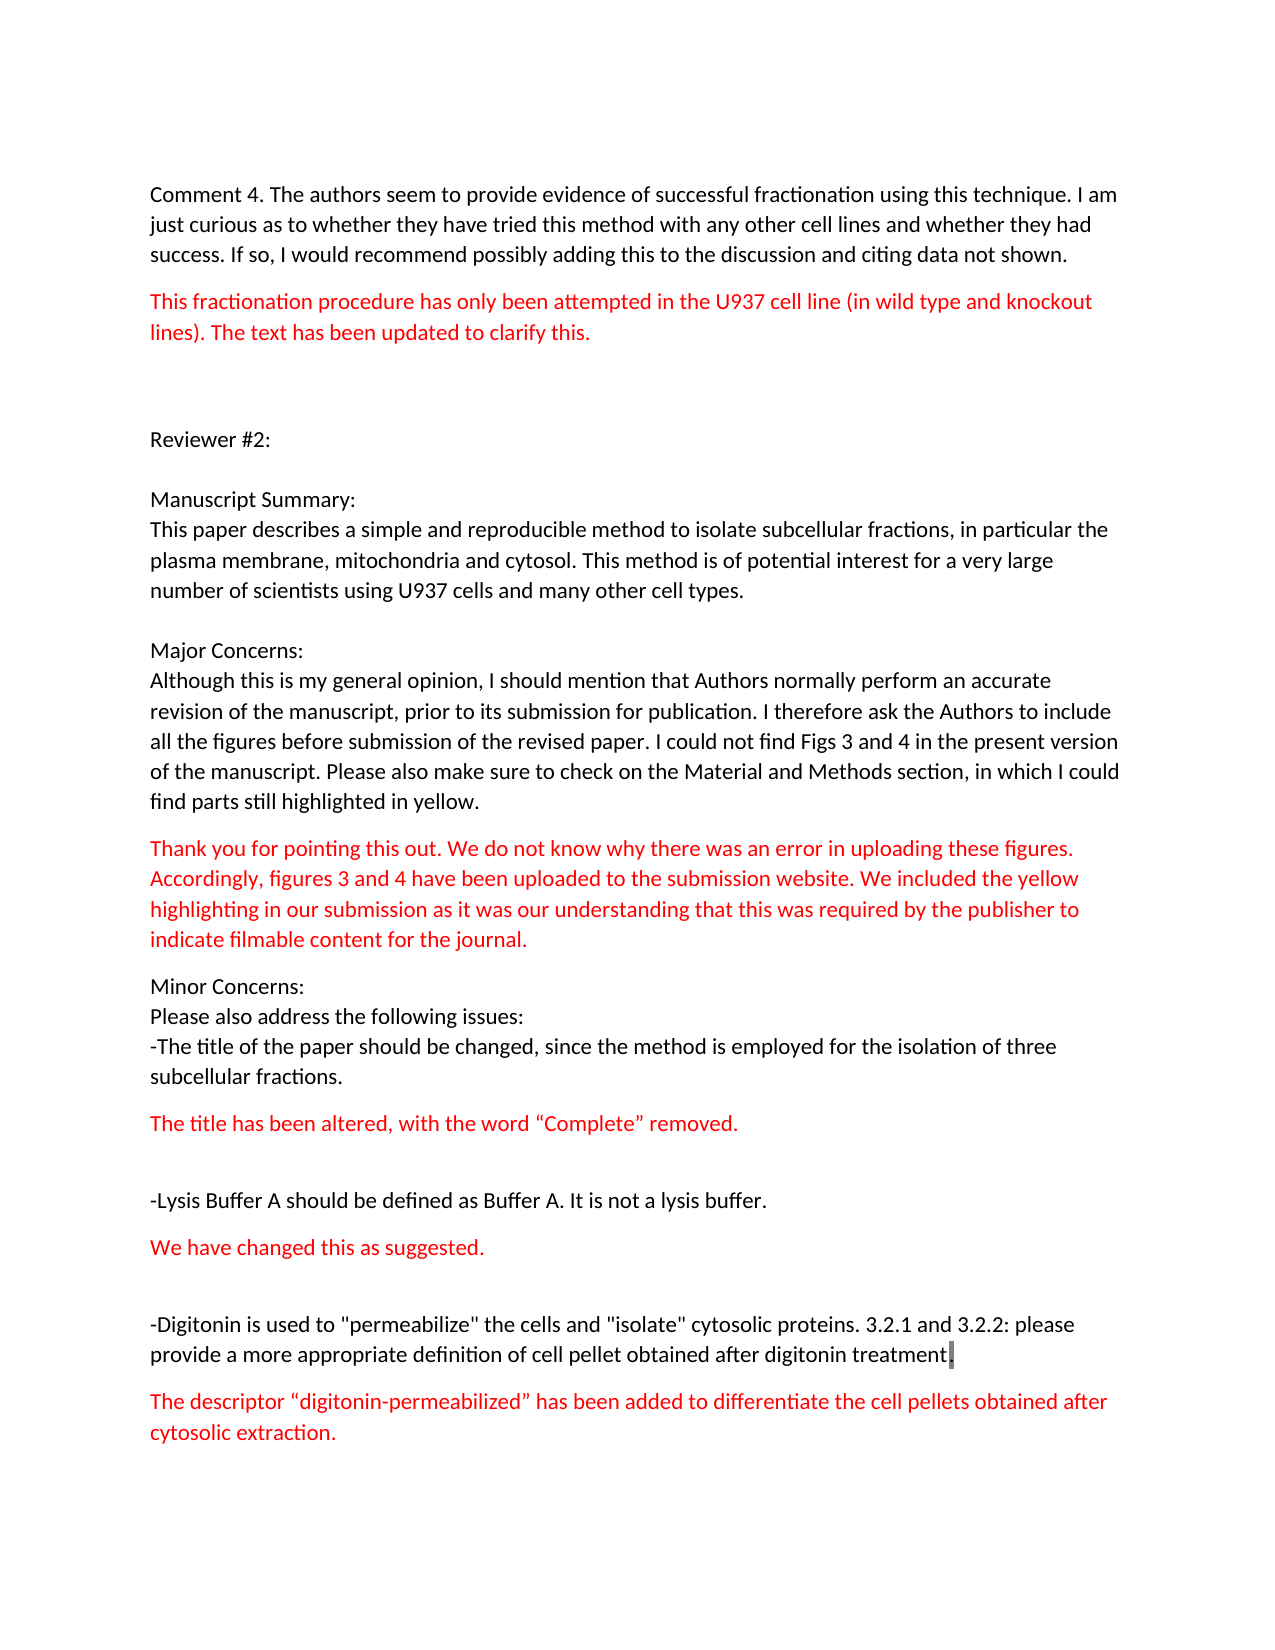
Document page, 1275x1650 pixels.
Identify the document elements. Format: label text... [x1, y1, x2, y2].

text Comment 4. The authors seem to provide evidence of successful fractionation using this technique. I am just curious as to whether they have tried this method with any other cell lines and whether they had success. If so, I would recommend possibly adding this to the discussion and citing data not shown. [150, 150, 1125, 269]
text -Lysis Buffer A should be defined as Buffer A. It is not a lysis buffer. [150, 1156, 1125, 1214]
text The title has been altered, with the word “Complete” removed. [150, 1109, 1125, 1137]
text The descriptor “digitonin-permeabilized” has been added to differentiate the cell pellets obtained after cytosolic extraction. [150, 1387, 1125, 1446]
text Reviewer #2: Manuscript Summary: This paper describes a simple and reproducible method to isolate subcellular fractions, in particular the plasma membrane, mitochondria and cytosol. This method is of potential interest for a very large number of scientists using U937 cells and many other cell types. Major Concerns: Although this is my general opinion, I should mention that Authors normally perform an accurate revision of the manuscript, prior to its submission for publication. I therefore ask the Authors to include all the figures before submission of the revised paper. I could not find Figs 3 and 4 in the present version of the manuscript. Please also make sure to check on the Material and Methods section, in which I could find parts still highlighted in yellow. [150, 364, 1125, 816]
text This fractionation procedure has only been attempted in the U937 cell line (in wild type and knockout lines). The text has been updated to clarify this. [150, 287, 1125, 346]
text We have changed this as suggested. [150, 1233, 1125, 1261]
text -Digitonin is used to "permeabilize" the cells and "isolate" cytosolic proteins. 3.2.1 and 3.2.2: please provide a more appropriate definition of cell pellet obtained after digitonin treatment. [150, 1280, 1125, 1369]
text Minor Concerns: Please also address the following issues: -The title of the paper should be changed, since the method is employed for the isolation of three subcellular fractions. [150, 972, 1125, 1091]
text Thank you for pointing this out. We do not know why there was an error in uploading these figures. Accordingly, figures 3 and 4 have been uploaded to the submission website. We included the yellow highlighting in our submission as it was our understanding that this was required by the publisher to indicate filmable content for the journal. [150, 834, 1125, 953]
